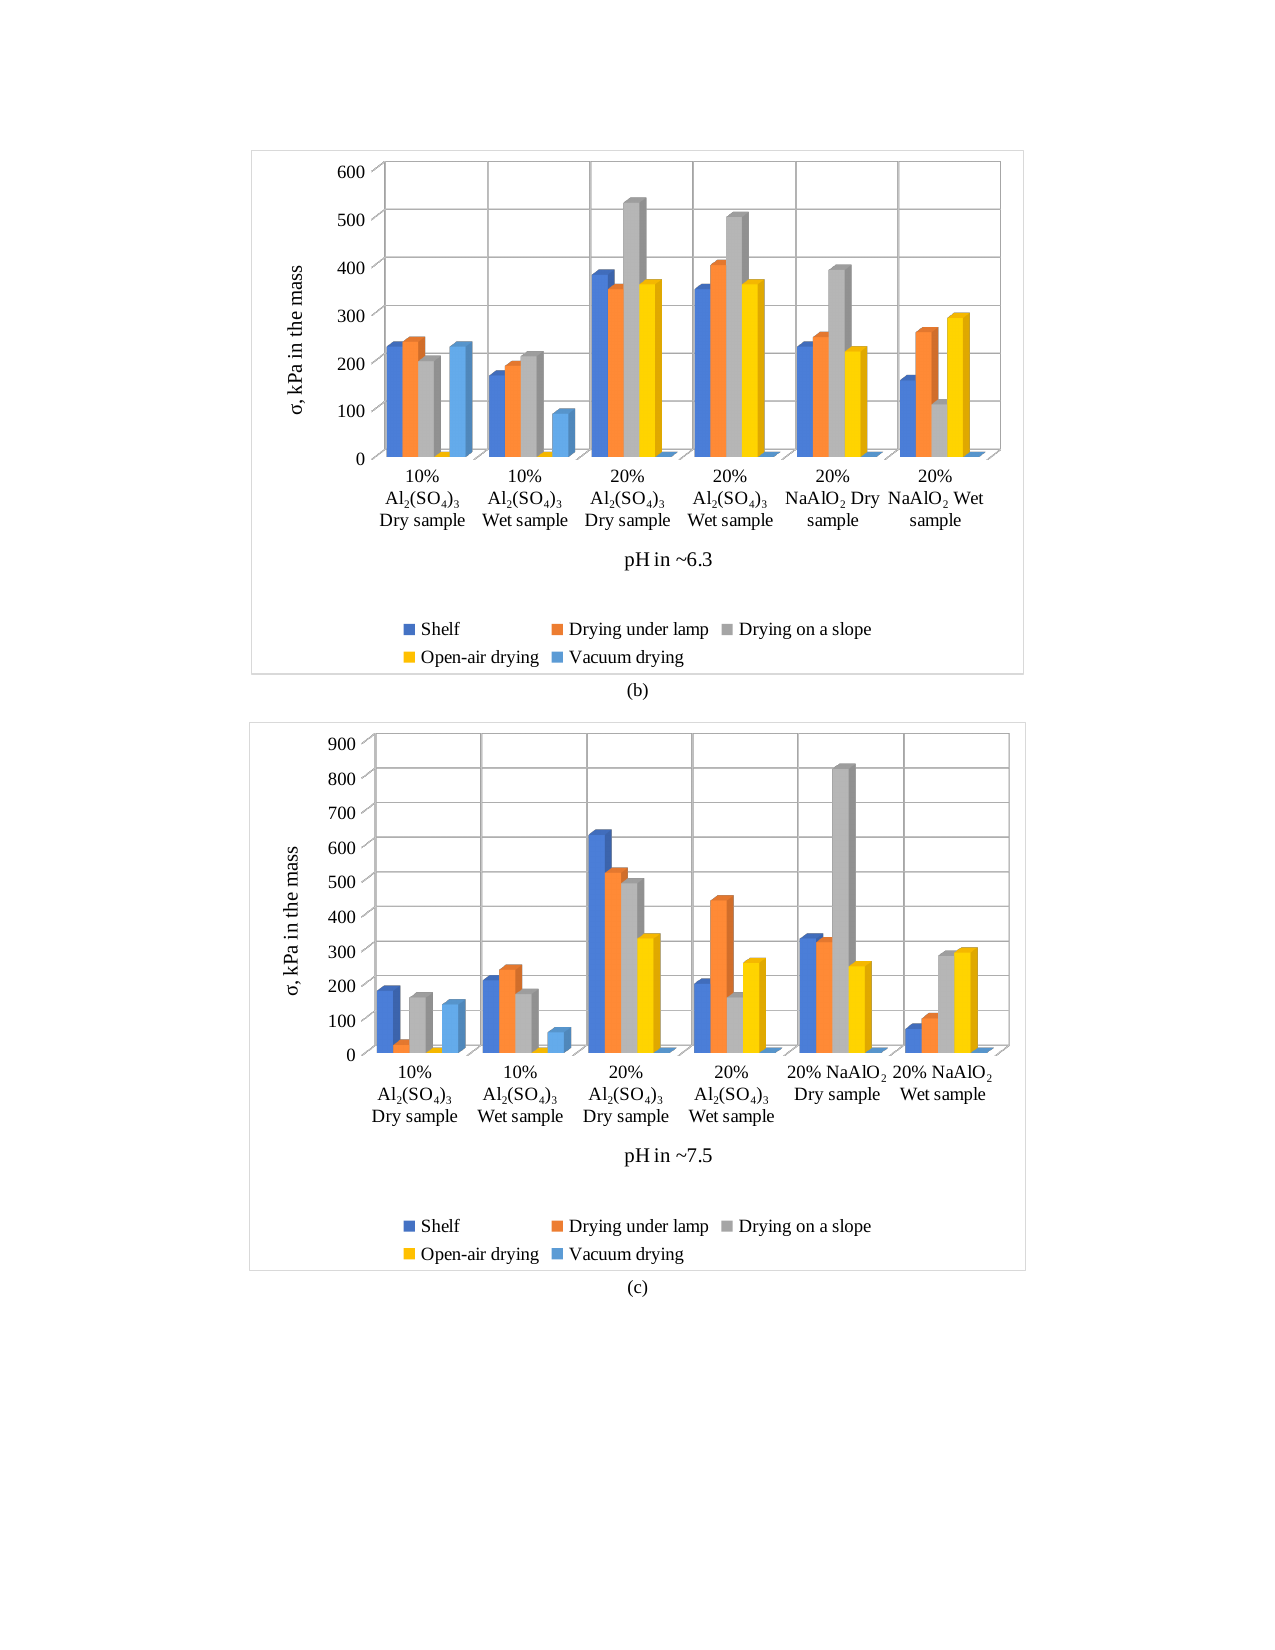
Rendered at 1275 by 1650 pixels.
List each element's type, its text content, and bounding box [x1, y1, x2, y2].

text (b) [150, 679, 1125, 701]
text (c) [150, 1276, 1125, 1297]
